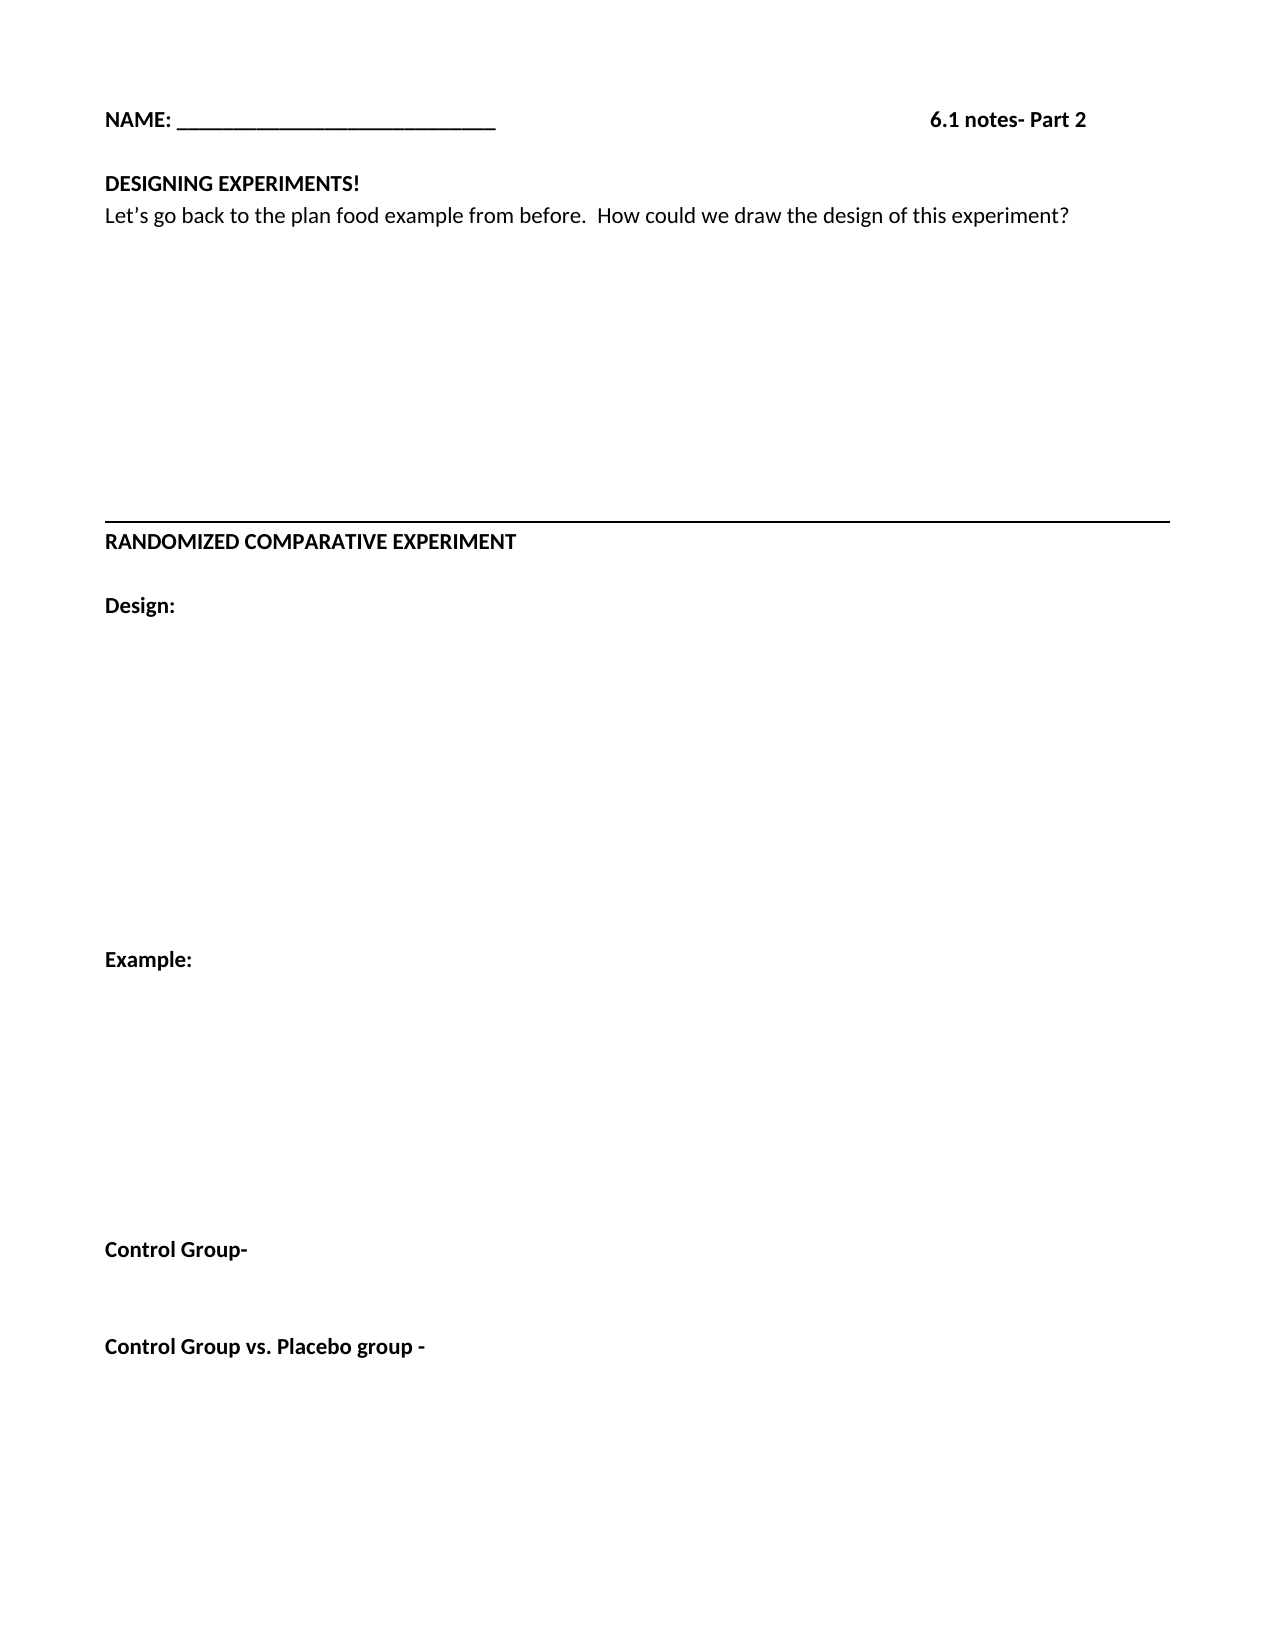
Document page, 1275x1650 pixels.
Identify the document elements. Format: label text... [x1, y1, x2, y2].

text Example: [105, 946, 1170, 973]
text Design: [105, 591, 1170, 619]
text Let’s go back to the plan food example from before. How could we draw the design of this experiment? [105, 202, 1170, 229]
text Control Group- [105, 1235, 1170, 1263]
text RANDOMIZED COMPARATIVE EXPERIMENT [105, 527, 1170, 555]
text NAME: ____________________________ 6.1 notes- Part 2 [105, 105, 1170, 133]
text DESIGNING EXPERIMENTS! [105, 169, 1170, 197]
text Control Group vs. Placebo group - [105, 1332, 1170, 1360]
